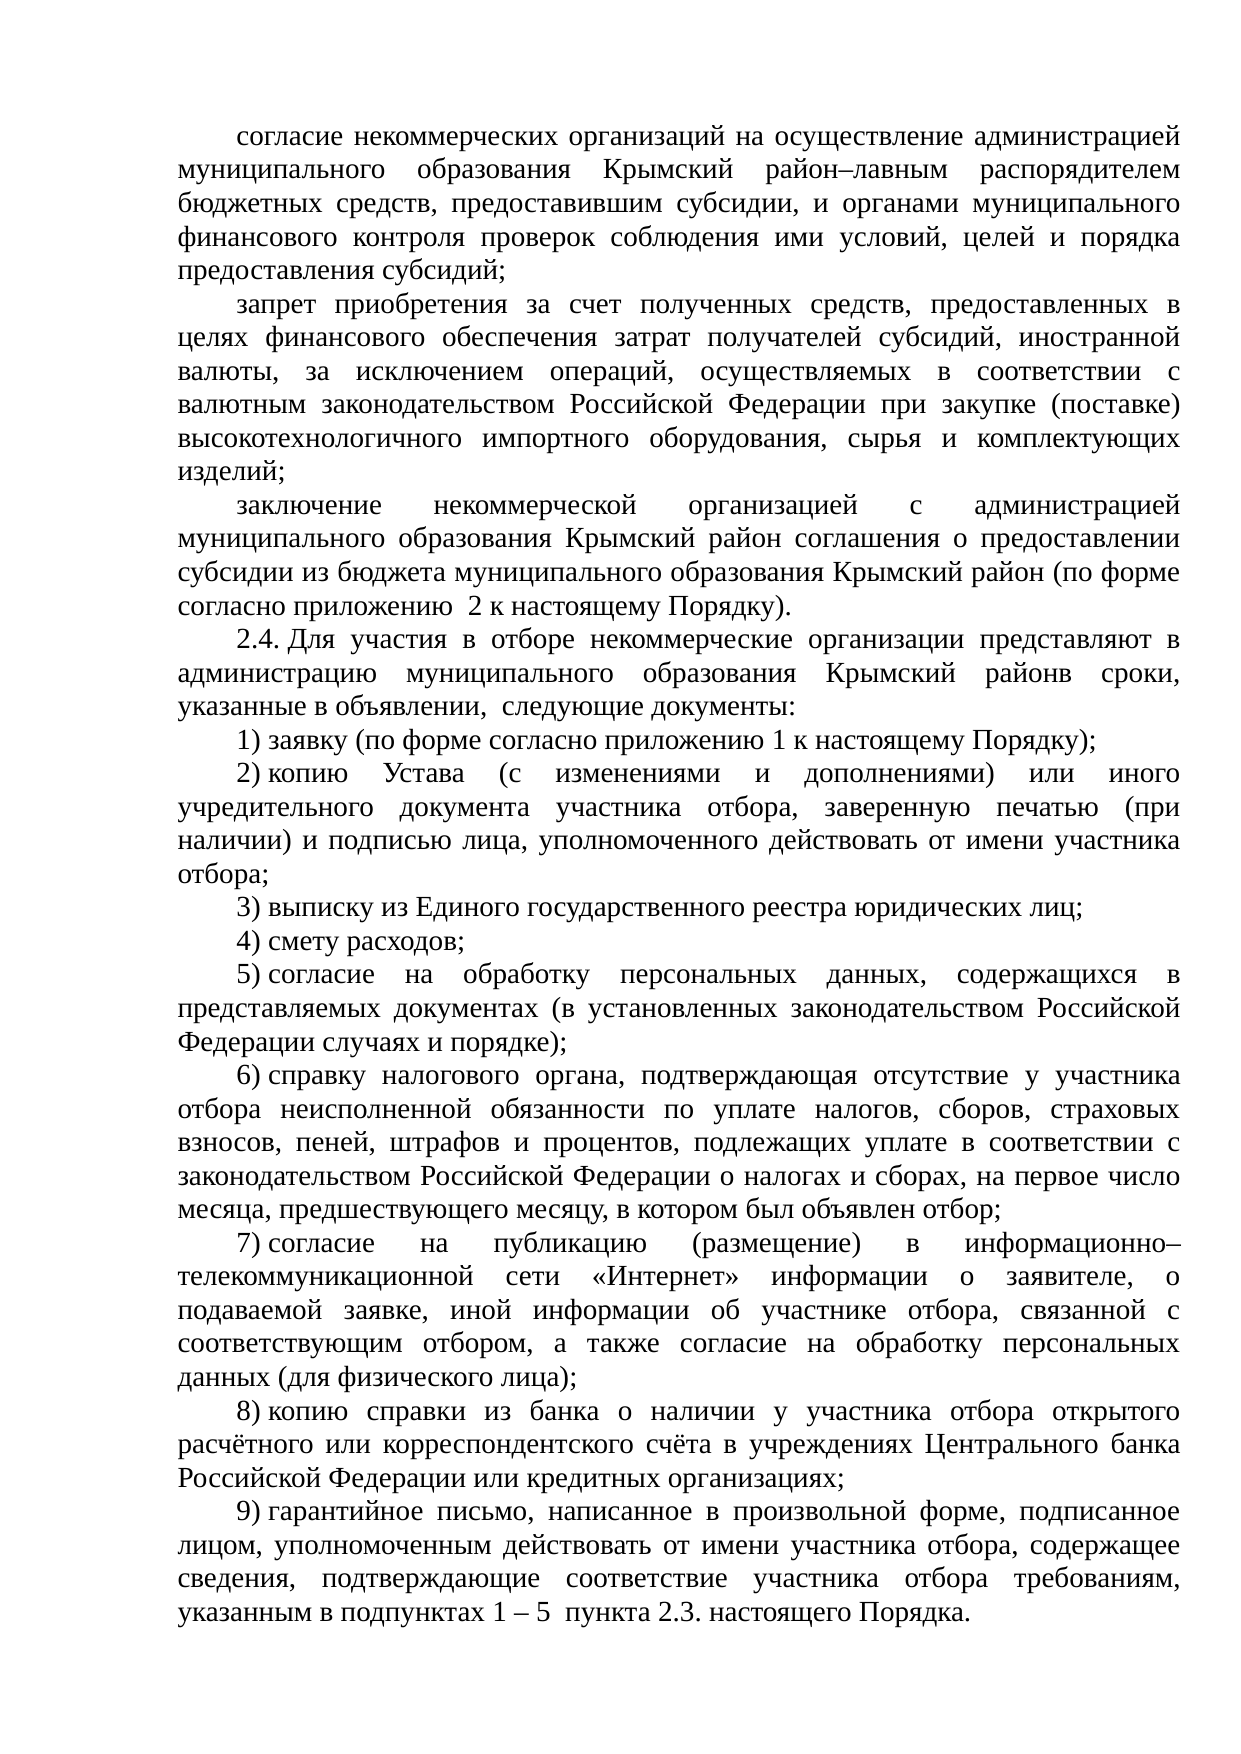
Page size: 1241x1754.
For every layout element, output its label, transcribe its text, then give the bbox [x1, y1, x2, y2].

text 3) выписку из Единого государственного реестра юридических лиц; [177, 889, 1181, 923]
text запрет приобретения за счет полученных средств, предоставленных в целях финансового обеспечения затрат получателей субсидий, иностранной валюты, за исключением операций, осуществляемых в соответствии с валютным законодательством Российской Федерации при закупке (поставке) высокотехнологичного импортного оборудования, сырья и комплектующих изделий; [177, 286, 1181, 487]
text согласие некоммерческих организаций на осуществление администрацией муниципального образования Крымский район–лавным распорядителем бюджетных средств, предоставившим субсидии, и органами муниципального финансового контроля проверок соблюдения ими условий, целей и порядка предоставления субсидий; [177, 118, 1181, 286]
text 6) справку налогового органа, подтверждающая отсутствие у участника отбора неисполненной обязанности по уплате налогов, сборов, страховых взносов, пеней, штрафов и процентов, подлежащих уплате в соответствии с законодательством Российской Федерации о налогах и сборах, на первое число месяца, предшествующего месяцу, в котором был объявлен отбор; [177, 1057, 1181, 1225]
text 5) согласие на обработку персональных данных, содержащихся в представляемых документах (в установленных законодательством Российской Федерации случаях и порядке); [177, 957, 1181, 1057]
text 9) гарантийное письмо, написанное в произвольной форме, подписанное лицом, уполномоченным действовать от имени участника отбора, содержащее сведения, подтверждающие соответствие участника отбора требованиям, указанным в подпунктах 1 – 5 пункта 2.3. настоящего Порядка. [177, 1493, 1181, 1627]
text 8) копию справки из банка о наличии у участника отбора открытого расчётного или корреспондентского счёта в учреждениях Центрального банка Российской Федерации или кредитных организациях; [177, 1393, 1181, 1493]
text заключение некоммерческой организацией с администрацией муниципального образования Крымский район соглашения о предоставлении субсидии из бюджета муниципального образования Крымский район (по форме согласно приложению 2 к настоящему Порядку). [177, 487, 1181, 621]
text 4) смету расходов; [177, 923, 1181, 957]
text 2) копию Устава (с изменениями и дополнениями) или иного учредительного документа участника отбора, заверенную печатью (при наличии) и подписью лица, уполномоченного действовать от имени участника отбора; [177, 755, 1181, 889]
text 1) заявку (по форме согласно приложению 1 к настоящему Порядку); [177, 722, 1181, 755]
text 2.4. Для участия в отборе некоммерческие организации представляют в администрацию муниципального образования Крымский районв сроки, указанные в объявлении, следующие документы: [177, 621, 1181, 722]
text 7) согласие на публикацию (размещение) в информационно–телекоммуникационной сети «Интернет» информации о заявителе, о подаваемой заявке, иной информации об участнике отбора, связанной с соответствующим отбором, а также согласие на обработку персональных данных (для физического лица); [177, 1225, 1181, 1393]
